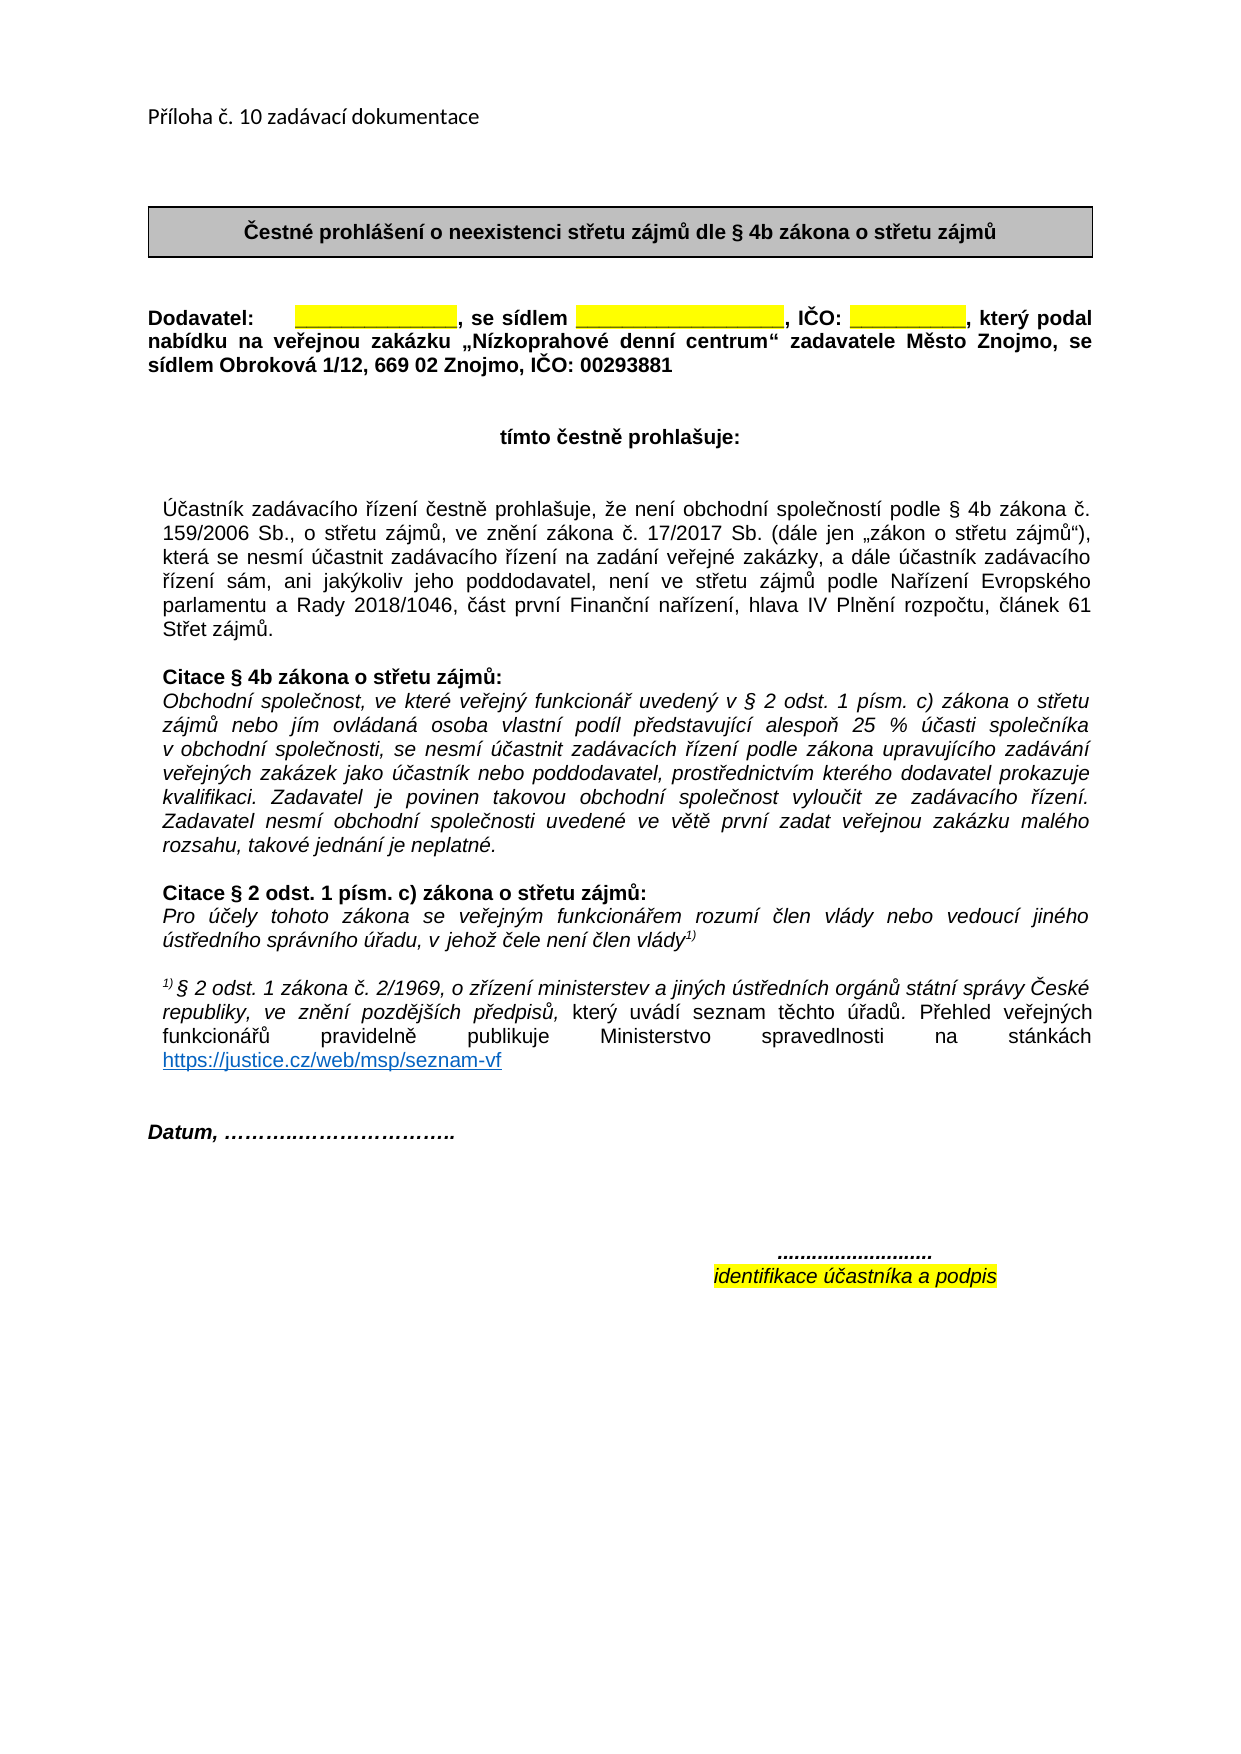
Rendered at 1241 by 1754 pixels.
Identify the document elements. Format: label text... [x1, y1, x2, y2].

text Dodavatel: ______________, se sídlem __________________, IČO: __________, který podal nabídku na veřejnou zakázku „Nízkoprahové denní centrum“ zadavatele Město Znojmo, se sídlem Obroková 1/12, 669 02 Znojmo, IČO: 00293881 [148, 305, 1093, 377]
text 1) § 2 odst. 1 zákona č. 2/1969, o zřízení ministerstev a jiných ústředních orgánů státní správy České republiky, ve znění pozdějších předpisů, který uvádí seznam těchto úřadů. Přehled veřejných funkcionářů pravidelně publikuje Ministerstvo spravedlnosti na stánkách https://justice.cz/web/msp/seznam-vf [162, 976, 1093, 1072]
text Účastník zadávacího řízení čestně prohlašuje, že není obchodní společností podle § 4b zákona č. 159/2006 Sb., o střetu zájmů, ve znění zákona č. 17/2017 Sb. (dále jen „zákon o střetu zájmů“), která se nesmí účastnit zadávacího řízení na zadání veřejné zakázky, a dále účastník zadávacího řízení sám, ani jakýkoliv jeho poddodavatel, není ve střetu zájmů podle Nařízení Evropského parlamentu a Rady 2018/1046, část první Finanční nařízení, hlava IV Plnění rozpočtu, článek 61 Střet zájmů. [162, 497, 1093, 641]
text Citace § 2 odst. 1 písm. c) zákona o střetu zájmů: [162, 880, 1093, 904]
text ........................... identifikace účastníka a podpis [620, 1240, 1093, 1288]
table_header Čestné prohlášení o neexistenci střetu zájmů dle § 4b zákona o střetu zájmů [149, 208, 1092, 256]
text tímto čestně prohlašuje: [148, 425, 1093, 449]
text Datum, ………..………………….. [148, 1120, 1093, 1144]
text Obchodní společnost, ve které veřejný funkcionář uvedený v § 2 odst. 1 písm. c) zákona o střetu zájmů nebo jím ovládaná osoba vlastní podíl představující alespoň 25 % účasti společníka v obchodní společnosti, se nesmí účastnit zadávacích řízení podle zákona upravujícího zadávání veřejných zakázek jako účastník nebo poddodavatel, prostřednictvím kterého dodavatel prokazuje kvalifikaci. Zadavatel je povinen takovou obchodní společnost vyloučit ze zadávacího řízení. Zadavatel nesmí obchodní společnosti uvedené ve větě první zadat veřejnou zakázku malého rozsahu, takové jednání je neplatné. [162, 689, 1093, 856]
text Pro účely tohoto zákona se veřejným funkcionářem rozumí člen vlády nebo vedoucí jiného ústředního správního úřadu, v jehož čele není člen vlády1) [162, 904, 1093, 952]
text Citace § 4b zákona o střetu zájmů: [162, 665, 1093, 689]
